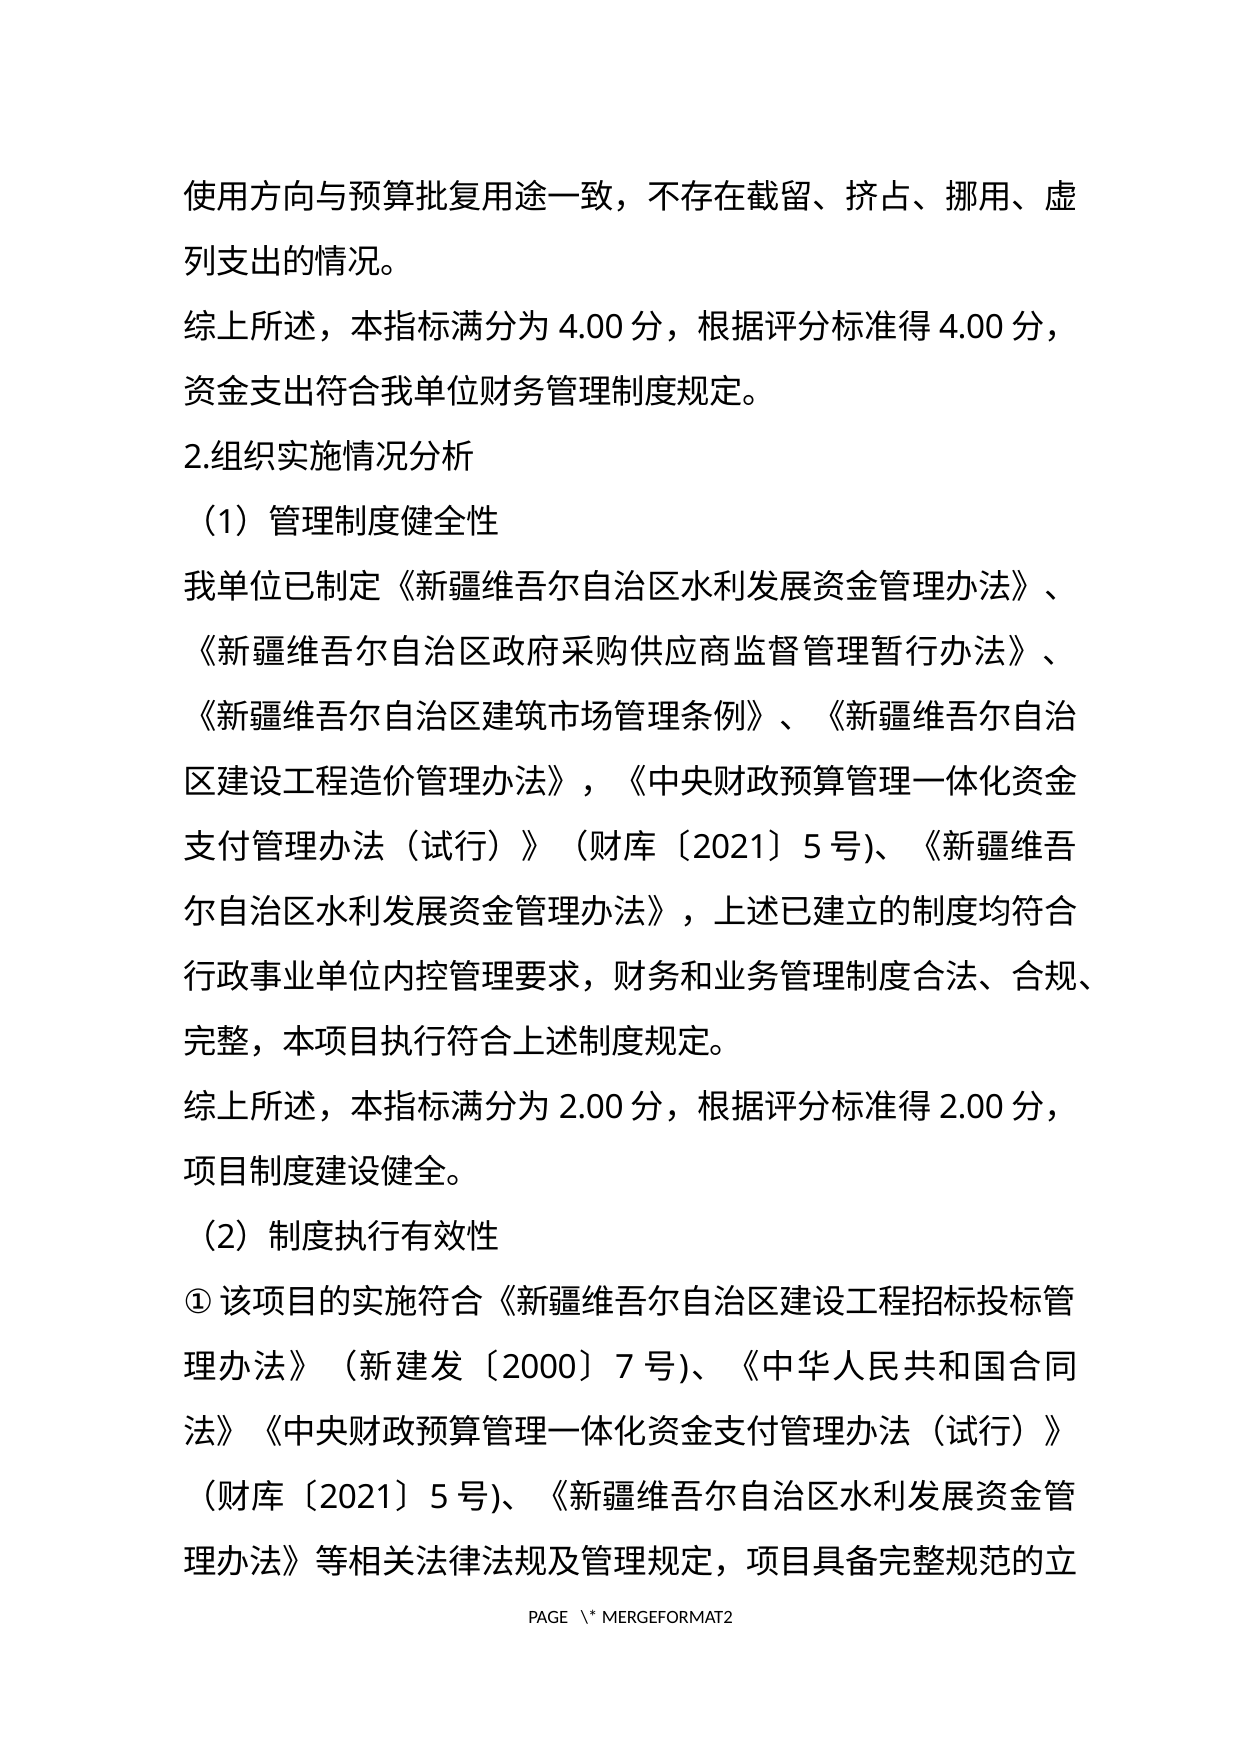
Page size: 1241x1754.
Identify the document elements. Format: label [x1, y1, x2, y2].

text [183, 162, 1078, 1592]
